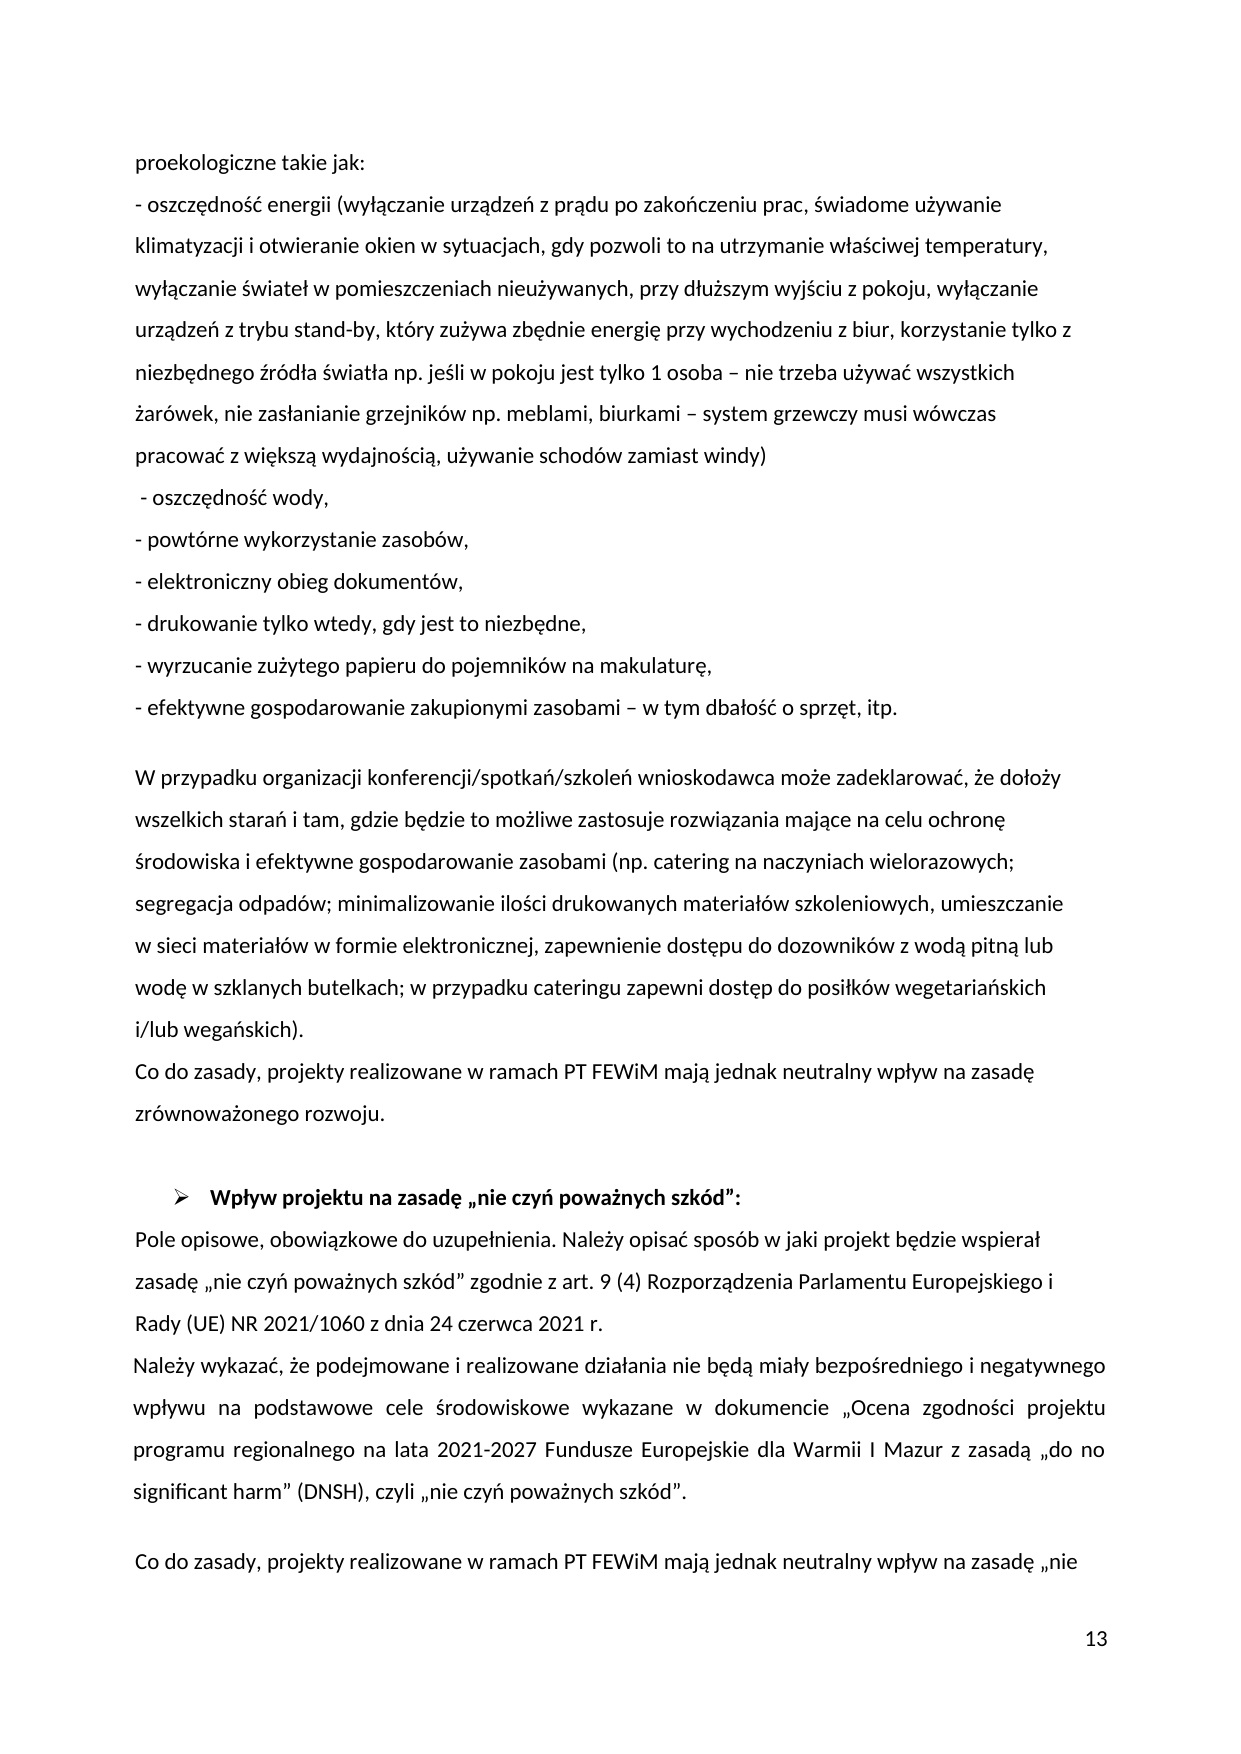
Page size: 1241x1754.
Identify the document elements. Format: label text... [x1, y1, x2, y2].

text - oszczędność wody, [135, 483, 1082, 512]
text - powtórne wykorzystanie zasobów, [135, 526, 1082, 553]
text W przypadku organizacji konferencji/spotkań/szkoleń wnioskodawca może zadeklarować, że dołoży wszelkich starań i tam, gdzie będzie to możliwe zastosuje rozwiązania mające na celu ochronę środowiska i efektywne gospodarowanie zasobami (np. catering na naczyniach wielorazowych; segregacja odpadów; minimalizowanie ilości drukowanych materiałów szkoleniowych, umieszczanie w sieci materiałów w formie elektronicznej, zapewnienie dostępu do dozowników z wodą pitną lub wodę w szklanych butelkach; w przypadku cateringu zapewni dostęp do posiłków wegetariańskich i/lub wegańskich). [135, 763, 1082, 1043]
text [135, 1547, 1105, 1575]
text - drukowanie tylko wtedy, gdy jest to niezbędne, [135, 609, 1082, 637]
text - efektywne gospodarowanie zakupionymi zasobami – w tym dbałość o sprzęt, itp. [135, 693, 1082, 721]
text - elektroniczny obieg dokumentów, [135, 567, 1082, 596]
list Wpływ projektu na zasadę „nie czyń poważnych szkód”: [172, 1183, 1107, 1211]
text - wyrzucanie zużytego papieru do pojemników na makulaturę, [135, 651, 1082, 679]
text Należy wykazać, że podejmowane i realizowane działania nie będą miały bezpośredniego i negatywnego wpływu na podstawowe cele środowiskowe wykazane w dokumencie „Ocena zgodności projektu programu regionalnego na lata 2021-2027 Fundusze Europejskie dla Warmii I Mazur z zasadą „do no significant harm” (DNSH), czyli „nie czyń poważnych szkód”. [133, 1351, 1107, 1505]
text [135, 148, 1082, 176]
text Pole opisowe, obowiązkowe do uzupełnienia. Należy opisać sposób w jaki projekt będzie wspierał zasadę „nie czyń poważnych szkód” zgodnie z art. 9 (4) Rozporządzenia Parlamentu Europejskiego i Rady (UE) NR 2021/1060 z dnia 24 czerwca 2021 r. [135, 1225, 1105, 1337]
text - oszczędność energii (wyłączanie urządzeń z prądu po zakończeniu prac, świadome używanie klimatyzacji i otwieranie okien w sytuacjach, gdy pozwoli to na utrzymanie właściwej temperatury, wyłączanie świateł w pomieszczeniach nieużywanych, przy dłuższym wyjściu z pokoju, wyłączanie urządzeń z trybu stand-by, który zużywa zbędnie energię przy wychodzeniu z biur, korzystanie tylko z niezbędnego źródła światła np. jeśli w pokoju jest tylko 1 osoba – nie trzeba używać wszystkich żarówek, nie zasłanianie grzejników np. meblami, biurkami – system grzewczy musi wówczas pracować z większą wydajnością, używanie schodów zamiast windy) [135, 190, 1082, 469]
text Co do zasady, projekty realizowane w ramach PT FEWiM mają jednak neutralny wpływ na zasadę zrównoważonego rozwoju. [135, 1057, 1105, 1127]
